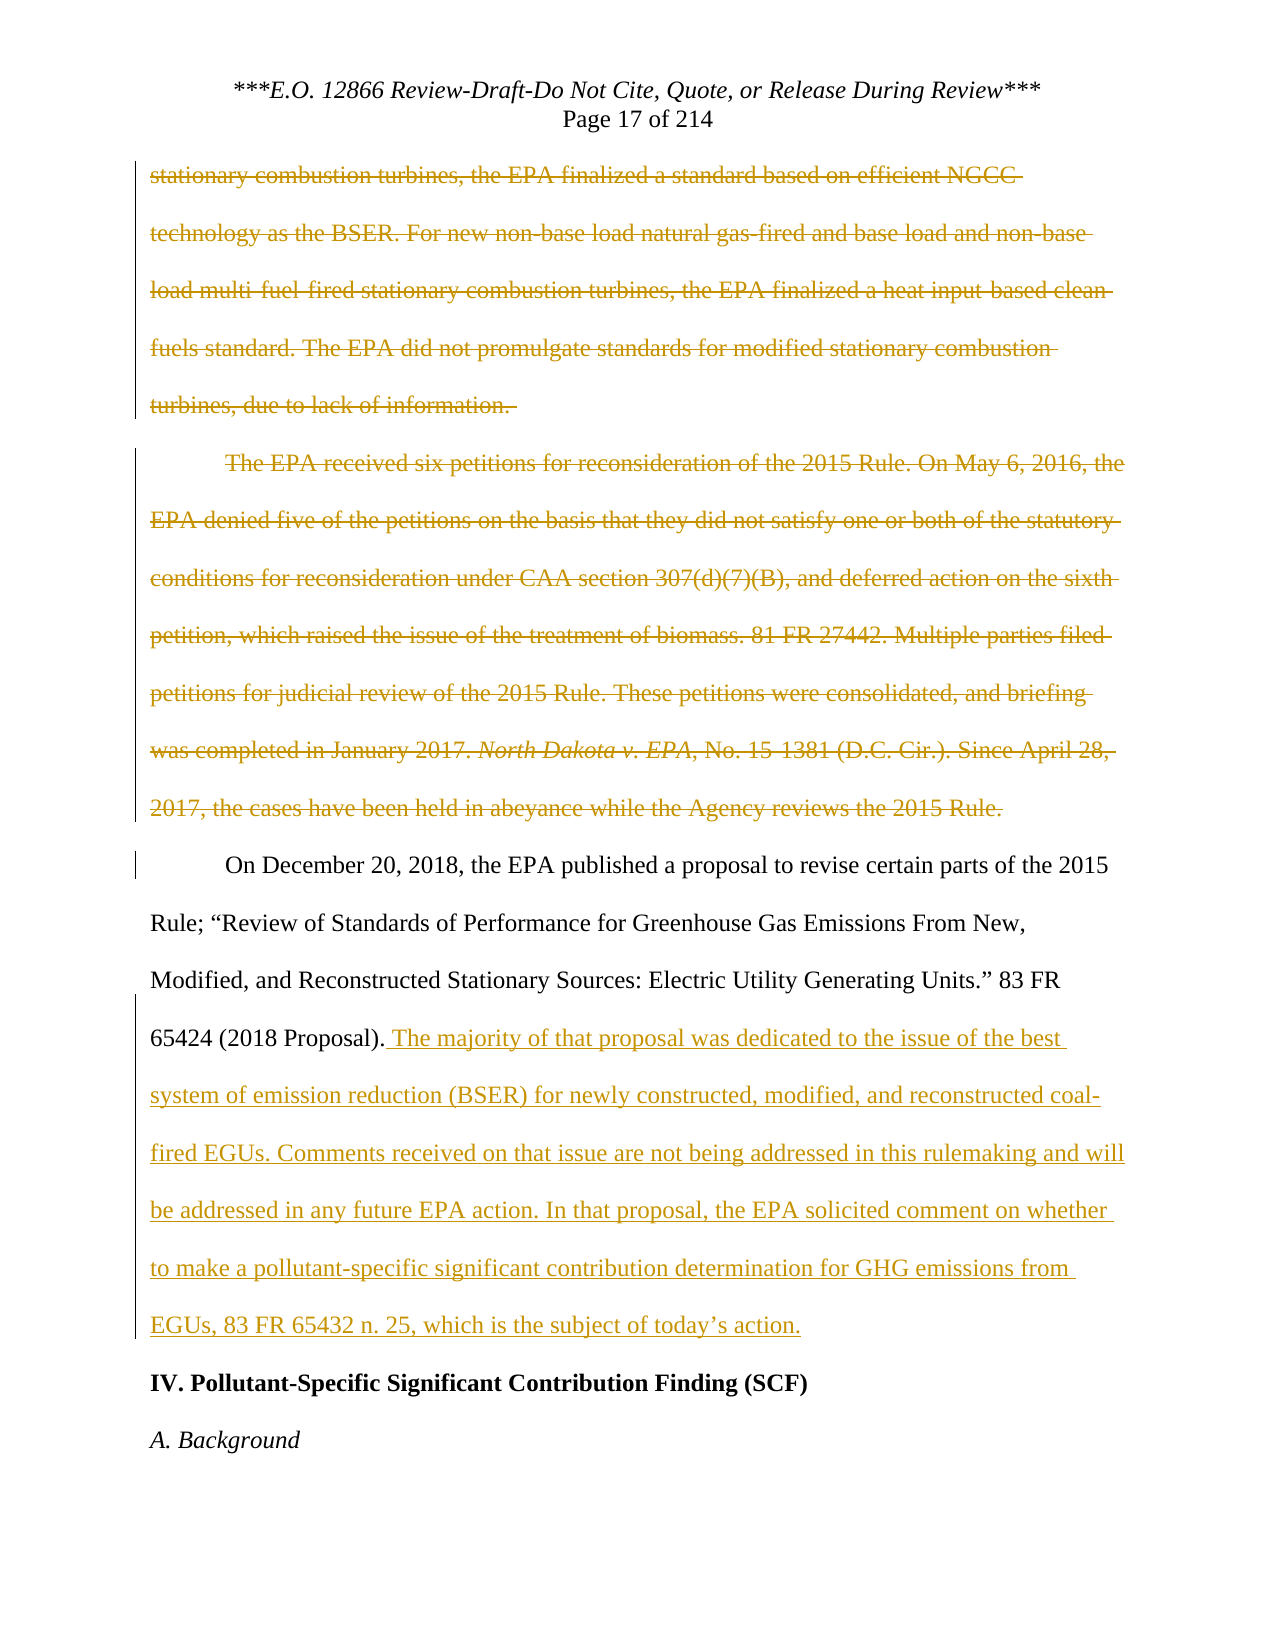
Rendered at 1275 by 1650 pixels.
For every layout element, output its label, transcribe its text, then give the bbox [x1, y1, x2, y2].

text IV. Pollutant-Specific Significant Contribution Finding (SCF) [150, 1368, 1125, 1397]
text On December 20, 2018, the EPA published a proposal to revise certain parts of the 2015 Rule; “Review of Standards of Performance for Greenhouse Gas Emissions From New, Modified, and Reconstructed Stationary Sources: Electric Utility Generating Units.” 83 FR 65424 (2018 Proposal). [150, 851, 1125, 1163]
text On December 20, 2018, the EPA published a proposal to revise certain parts of the 2015 Rule; “Review of Standards of Performance for Greenhouse Gas Emissions From New, Modified, and Reconstructed Stationary Sources: Electric Utility Generating Units.” 83 FR 65424 (2018 Proposal). [150, 1164, 1125, 1339]
text A. Background [150, 1426, 1125, 1454]
